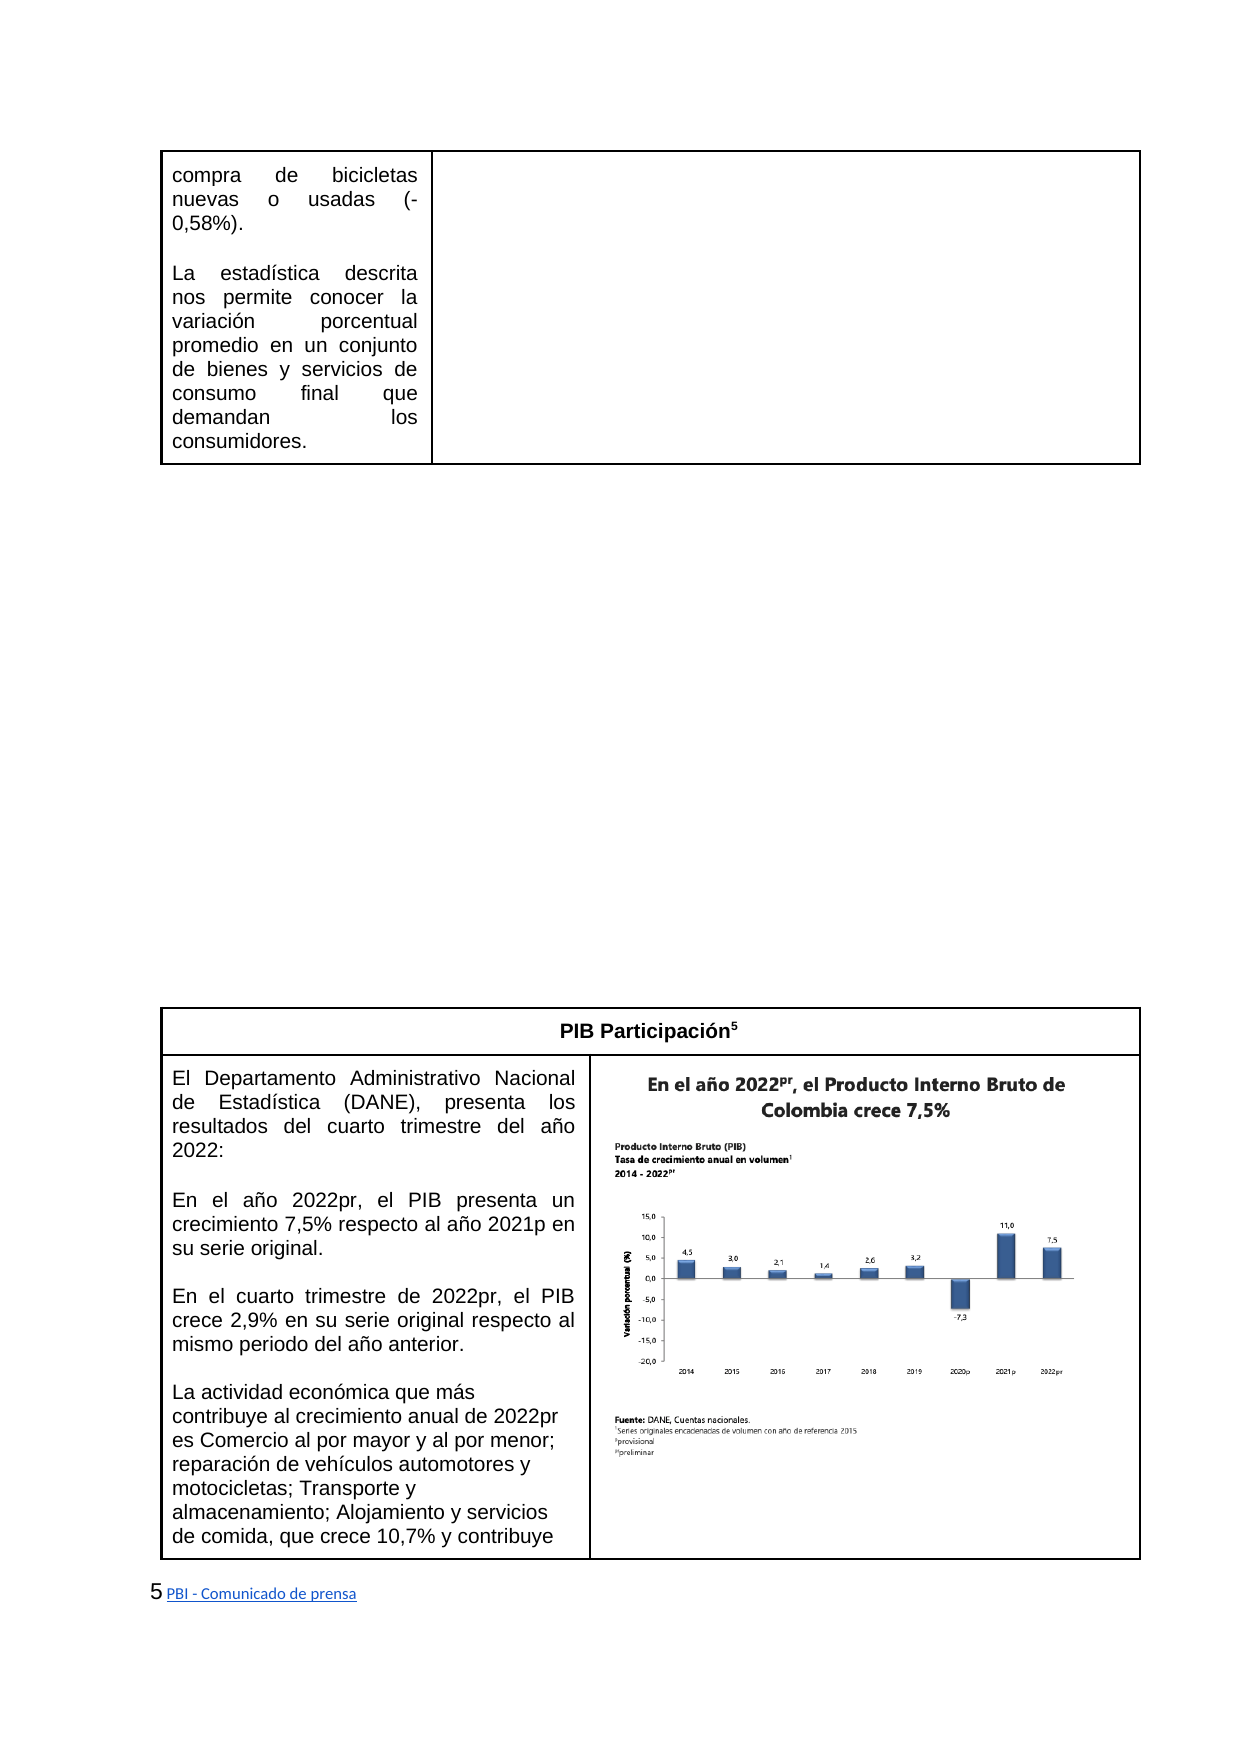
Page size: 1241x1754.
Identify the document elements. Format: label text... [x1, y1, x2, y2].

table_cell [433, 152, 1139, 463]
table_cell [163, 152, 431, 463]
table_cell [163, 1056, 589, 1558]
picture [600, 1066, 1128, 1462]
table_cell [591, 1056, 1139, 1558]
table_header PIB Participación [163, 1009, 1139, 1053]
